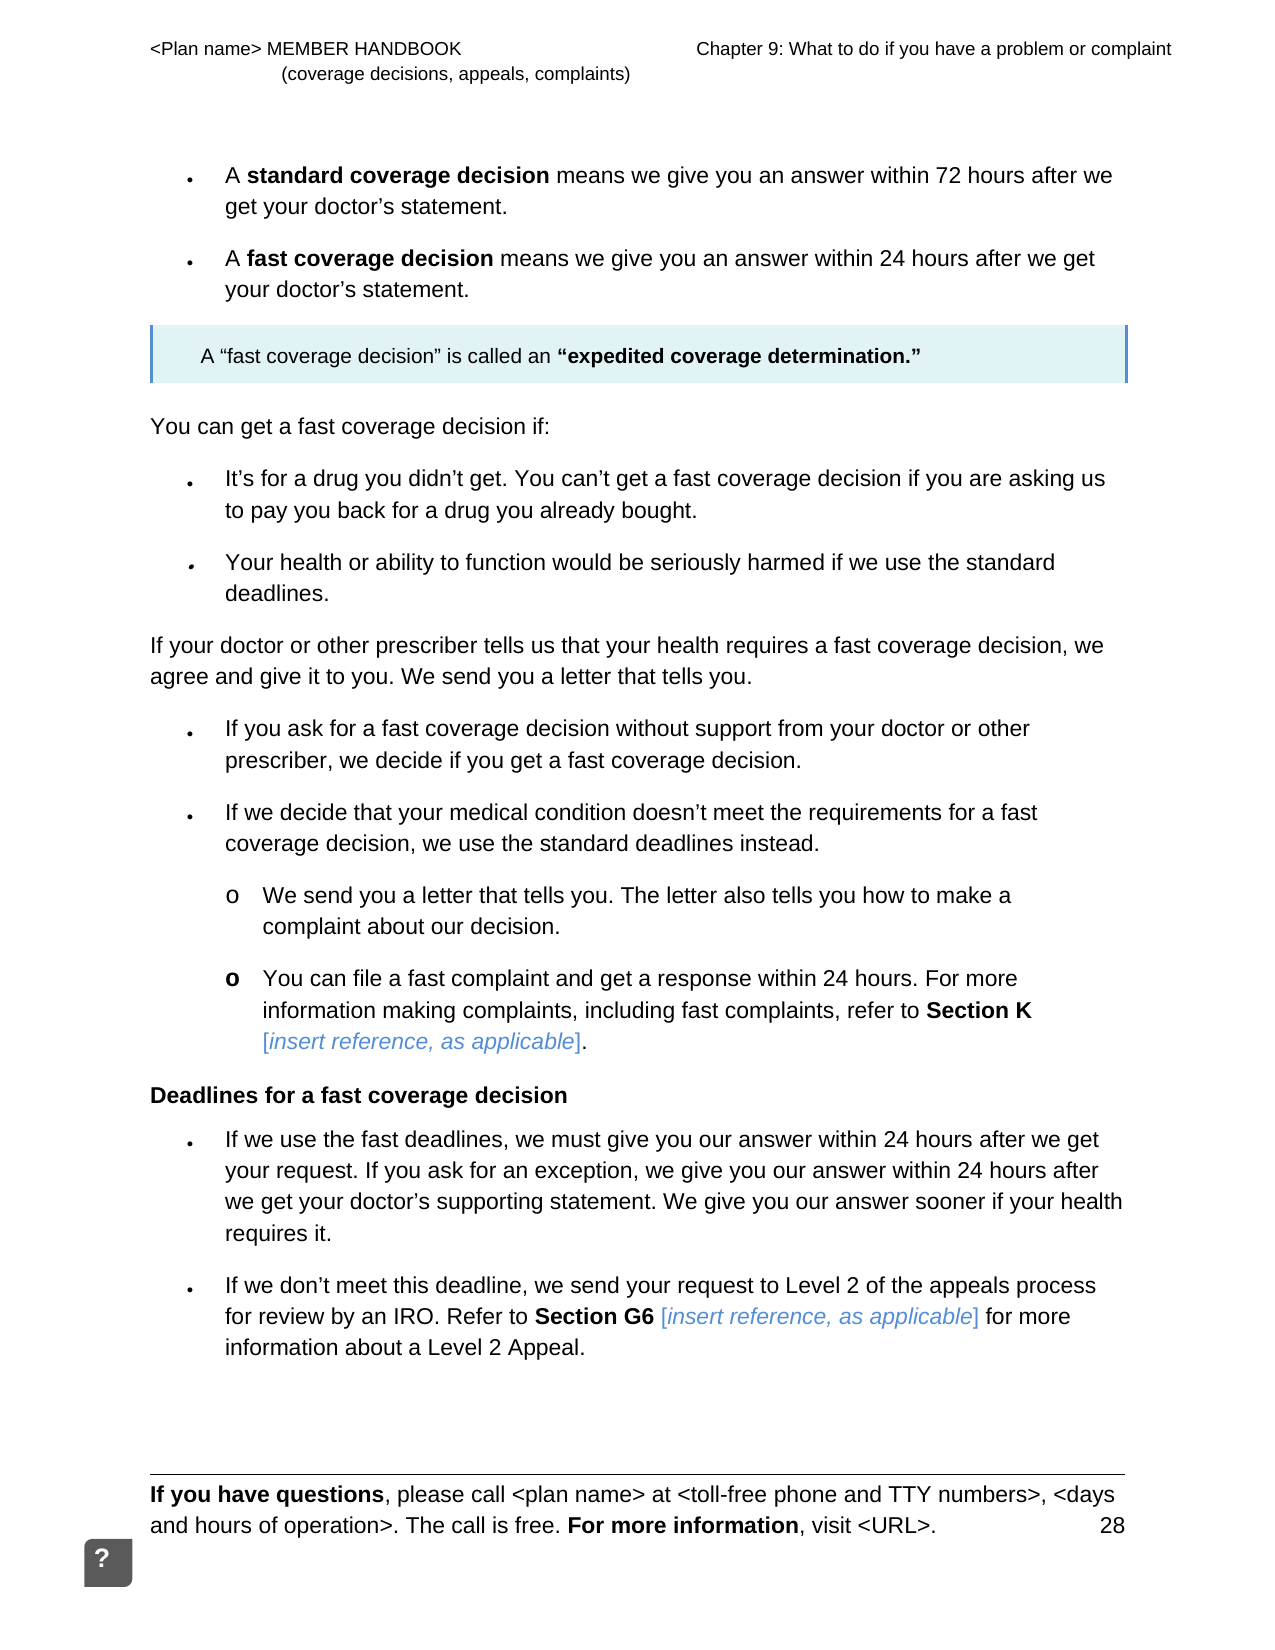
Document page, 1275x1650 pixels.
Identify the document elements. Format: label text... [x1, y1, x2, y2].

list You can file a fast complaint and get a response within 24 hours. For more information making complaints, including fast complaints, refer to Section K [insert reference, as applicable]. [225, 962, 1050, 1056]
list A standard coverage decision means we give you an answer within 72 hours after we get your doctor’s statement. [187, 158, 1125, 221]
list If we use the fast deadlines, we must give you our answer within 24 hours after we get your request. If you ask for an exception, we give you our answer within 24 hours after we get your doctor’s supporting statement. We give you our answer sooner if your health requires it. [187, 1122, 1125, 1247]
list We send you a letter that tells you. The letter also tells you how to make a complaint about our decision. [225, 878, 1050, 941]
list If you ask for a fast coverage decision without support from your doctor or other prescriber, we decide if you get a fast coverage decision. [187, 712, 1125, 774]
list Your health or ability to function would be seriously harmed if we use the standard deadlines. [187, 545, 1125, 608]
subtitle Deadlines for a fast coverage decision [150, 1076, 1050, 1110]
list A fast coverage decision means we give you an answer within 24 hours after we get your doctor’s statement. [187, 242, 1125, 304]
text You can get a fast coverage decision if: [150, 410, 1125, 441]
list If we don’t meet this deadline, we send your request to Level 2 of the appeals process for review by an IRO. Refer to Section G6 [insert reference, as applicable] for more information about a Level 2 Appeal. [187, 1268, 1125, 1362]
table_header A “fast coverage decision” is called an “expedited coverage determination.” [153, 328, 1125, 380]
text If your doctor or other prescriber tells us that your health requires a fast coverage decision, we agree and give it to you. We send you a letter that tells you. [150, 628, 1125, 691]
list It’s for a drug you didn’t get. You can’t get a fast coverage decision if you are asking us to pay you back for a drug you already bought. [187, 462, 1125, 524]
list If we decide that your medical condition doesn’t meet the requirements for a fast coverage decision, we use the standard deadlines instead. [187, 795, 1125, 858]
